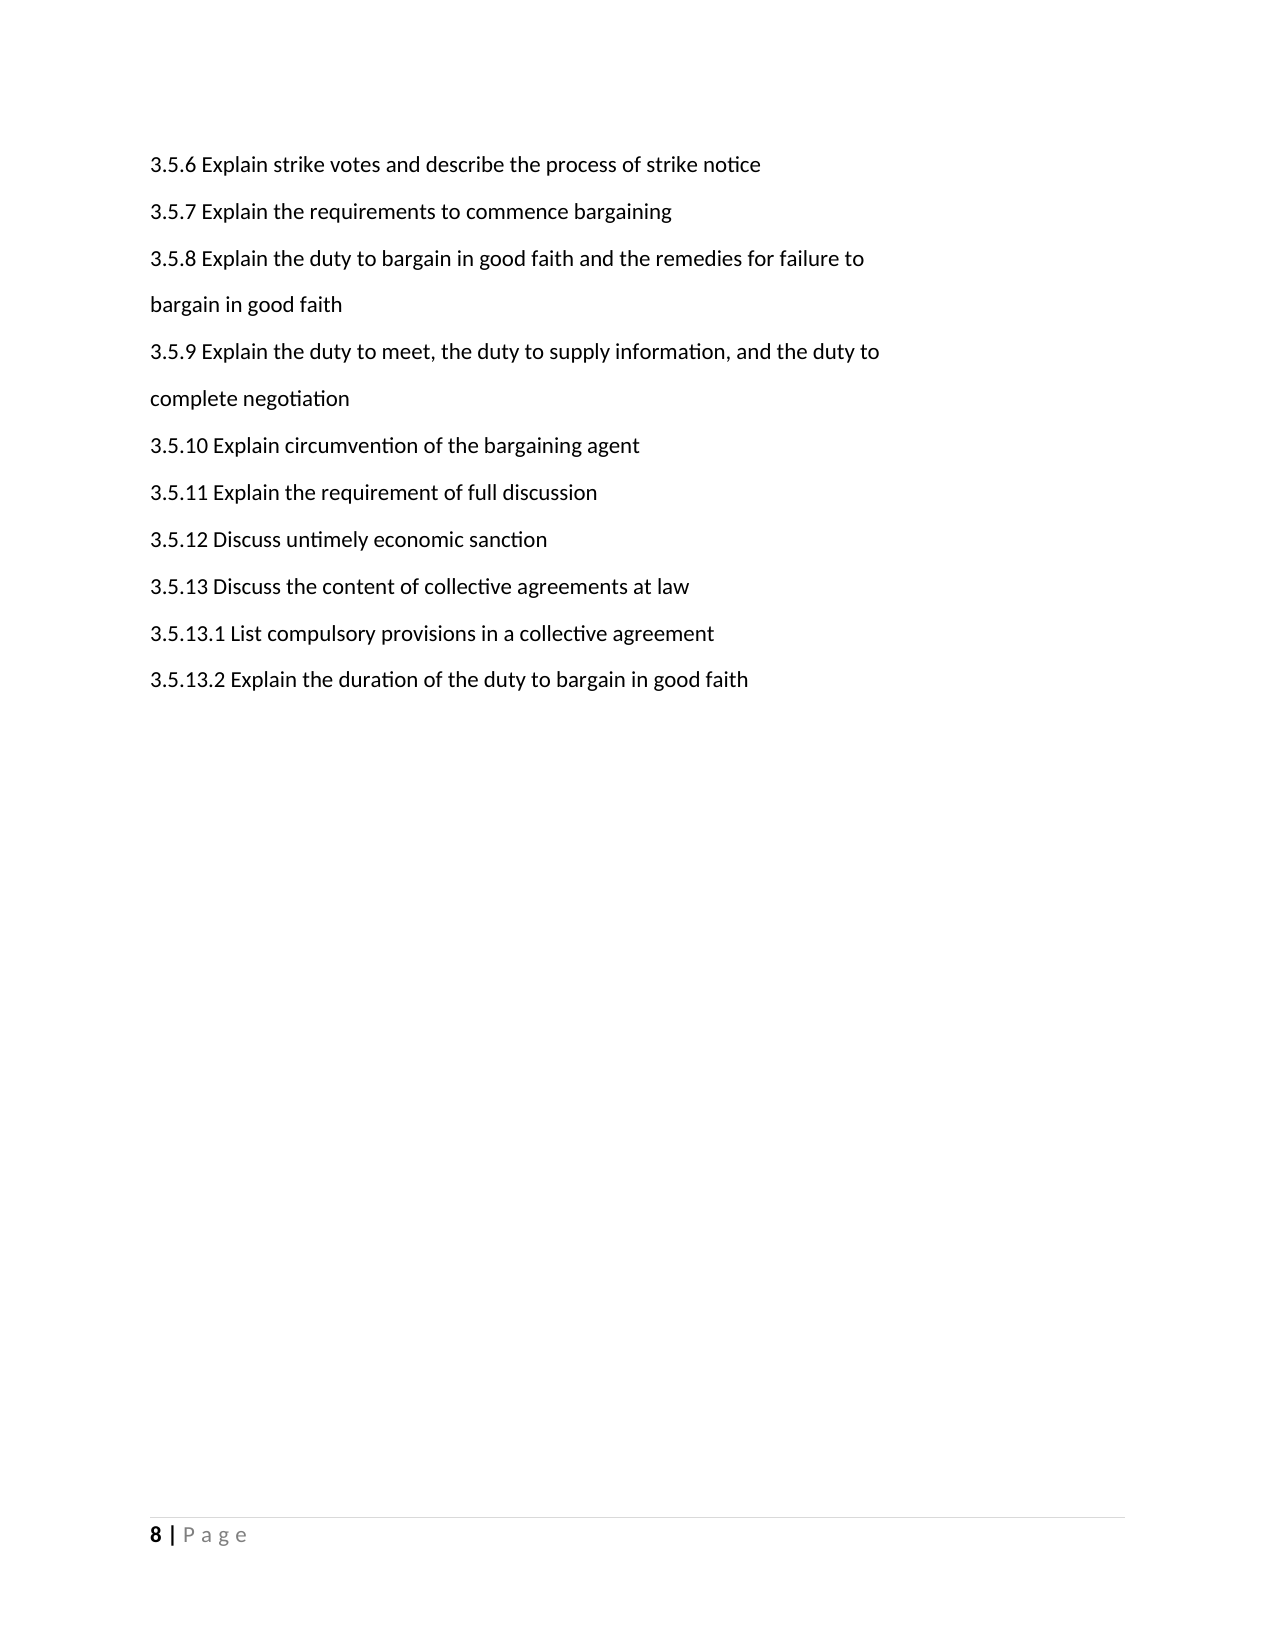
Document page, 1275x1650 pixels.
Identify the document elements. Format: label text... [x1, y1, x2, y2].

text 3.5.13.2 Explain the duration of the duty to bargain in good faith [150, 666, 1125, 694]
text 3.5.7 Explain the requirements to commence bargaining [150, 197, 1125, 225]
text 3.5.9 Explain the duty to meet, the duty to supply information, and the duty to [150, 337, 1125, 366]
text 3.5.11 Explain the requirement of full discussion [150, 478, 1125, 506]
text complete negotiation [150, 384, 1125, 412]
text 3.5.13 Discuss the content of collective agreements at law [150, 572, 1125, 600]
text 3.5.10 Explain circumvention of the bargaining agent [150, 431, 1125, 459]
text 3.5.6 Explain strike votes and describe the process of strike notice [150, 150, 1125, 178]
text 3.5.12 Discuss untimely economic sanction [150, 525, 1125, 553]
text 3.5.13.1 List compulsory provisions in a collective agreement [150, 619, 1125, 647]
text bargain in good faith [150, 291, 1125, 319]
text 3.5.8 Explain the duty to bargain in good faith and the remedies for failure to [150, 244, 1125, 272]
